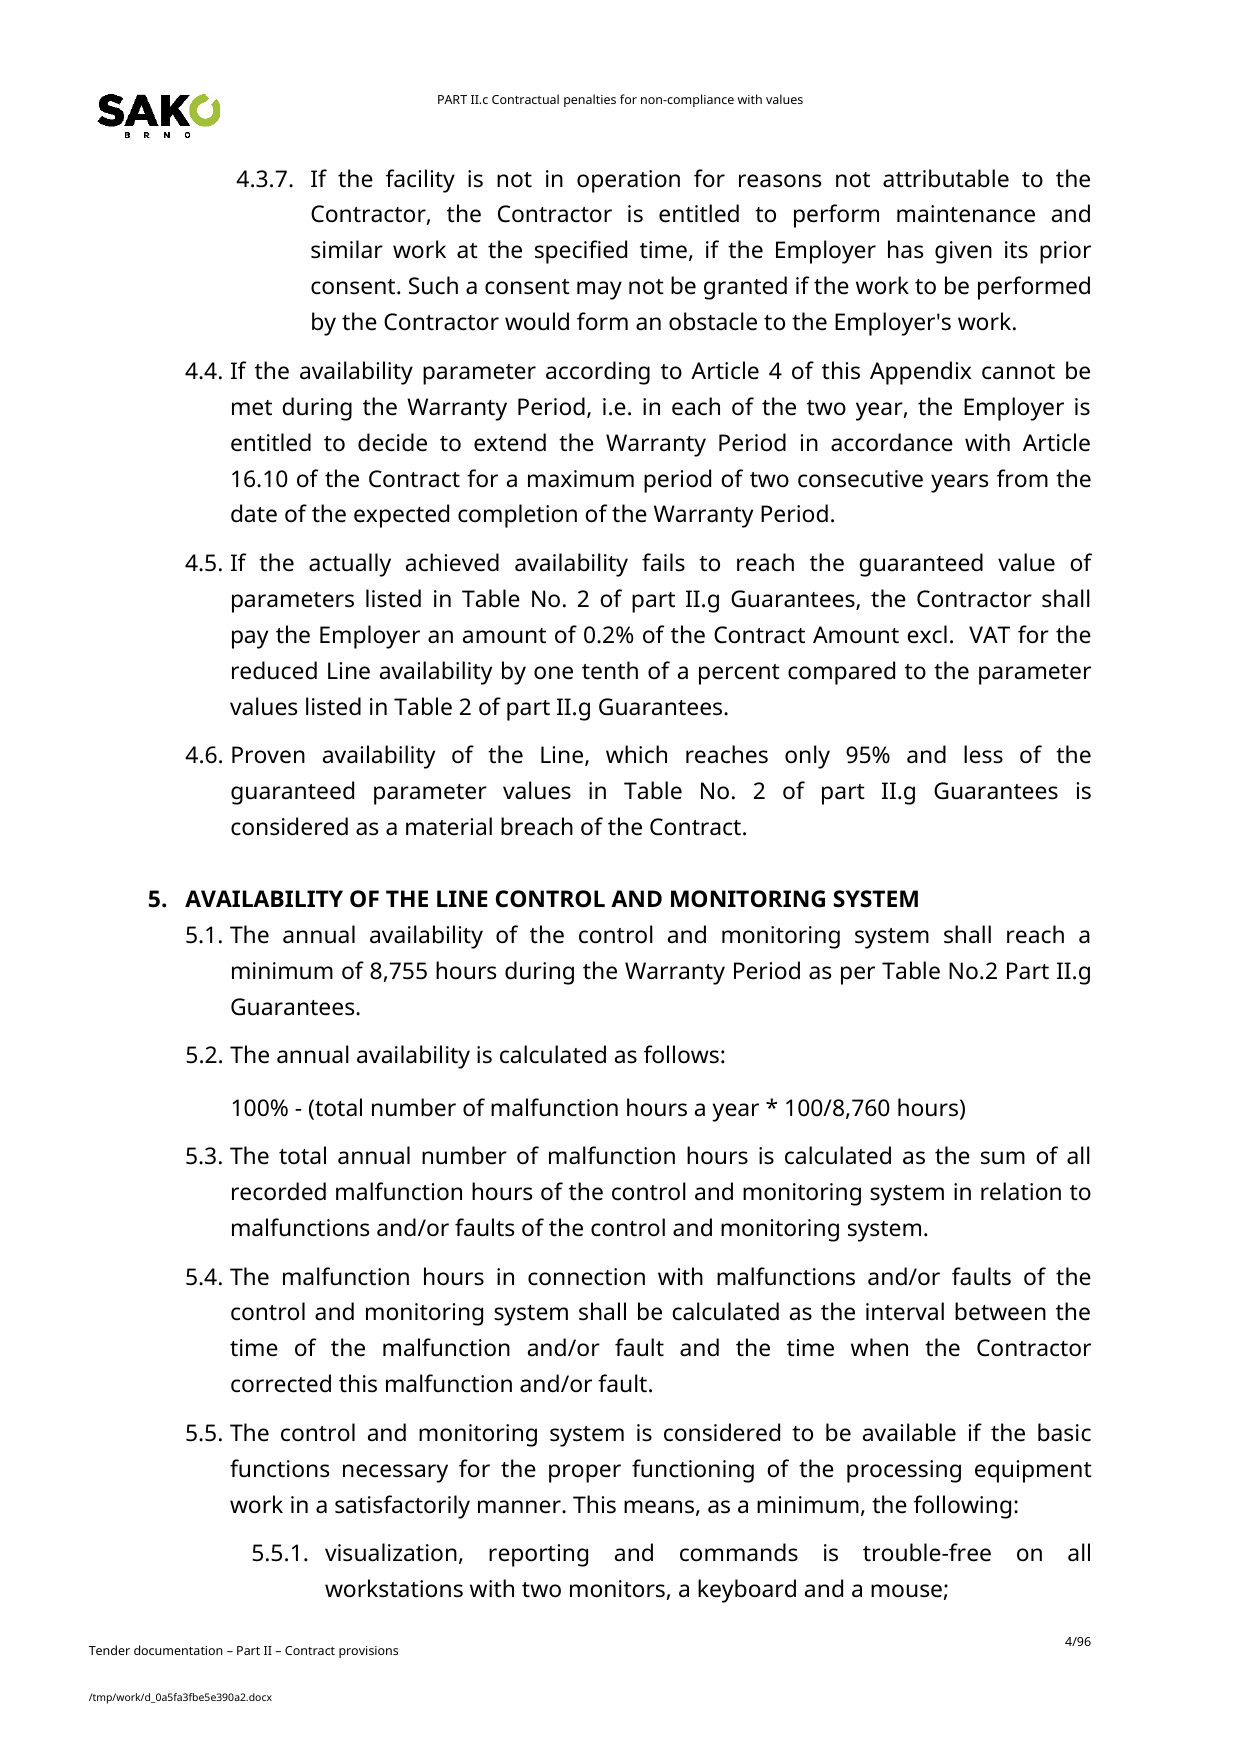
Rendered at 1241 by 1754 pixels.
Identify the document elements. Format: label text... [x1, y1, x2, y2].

list visualization, reporting and commands is trouble-free on all workstations with two monitors, a keyboard and a mouse; [251, 1537, 1093, 1604]
list The malfunction hours in connection with malfunctions and/or faults of the control and monitoring system shall be calculated as the interval between the time of the malfunction and/or fault and the time when the Contractor corrected this malfunction and/or fault. [185, 1260, 1093, 1399]
text 100% - (total number of malfunction hours a year * 100/8,760 hours) [156, 1092, 1093, 1123]
picture [97, 94, 221, 138]
list AVAILABILITY OF THE LINE CONTROL AND MONITORING SYSTEM [148, 883, 1093, 914]
list If the availability parameter according to Article 4 of this Appendix cannot be met during the Warranty Period, i.e. in each of the two year, the Employer is entitled to decide to extend the Warranty Period in accordance with Article 16.10 of the Contract for a maximum period of two consecutive years from the date of the expected completion of the Warranty Period. [185, 355, 1093, 530]
list The control and monitoring system is considered to be available if the basic functions necessary for the proper functioning of the processing equipment work in a satisfactorily manner. This means, as a minimum, the following: [185, 1417, 1093, 1520]
list Proven availability of the Line, which reaches only 95% and less of the guaranteed parameter values in Table No. 2 of part II.g Guarantees is considered as a material breach of the Contract. [185, 739, 1093, 842]
list The total annual number of malfunction hours is calculated as the sum of all recorded malfunction hours of the control and monitoring system in relation to malfunctions and/or faults of the control and monitoring system. [185, 1140, 1093, 1243]
list If the actually achieved availability fails to reach the guaranteed value of parameters listed in Table No. 2 of part II.g Guarantees, the Contractor shall pay the Employer an amount of 0.2% of the Contract Amount excl. VAT for the reduced Line availability by one tenth of a percent compared to the parameter values listed in Table 2 of part II.g Guarantees. [185, 547, 1093, 722]
list The annual availability of the control and monitoring system shall reach a minimum of 8,755 hours during the Warranty Period as per Table No.2 Part II.g Guarantees. [185, 919, 1093, 1022]
list If the facility is not in operation for reasons not attributable to the Contractor, the Contractor is entitled to perform maintenance and similar work at the specified time, if the Employer has given its prior consent. Such a consent may not be granted if the work to be performed by the Contractor would form an obstacle to the Employer's work. [236, 162, 1093, 337]
list The annual availability is calculated as follows: [185, 1039, 1093, 1070]
